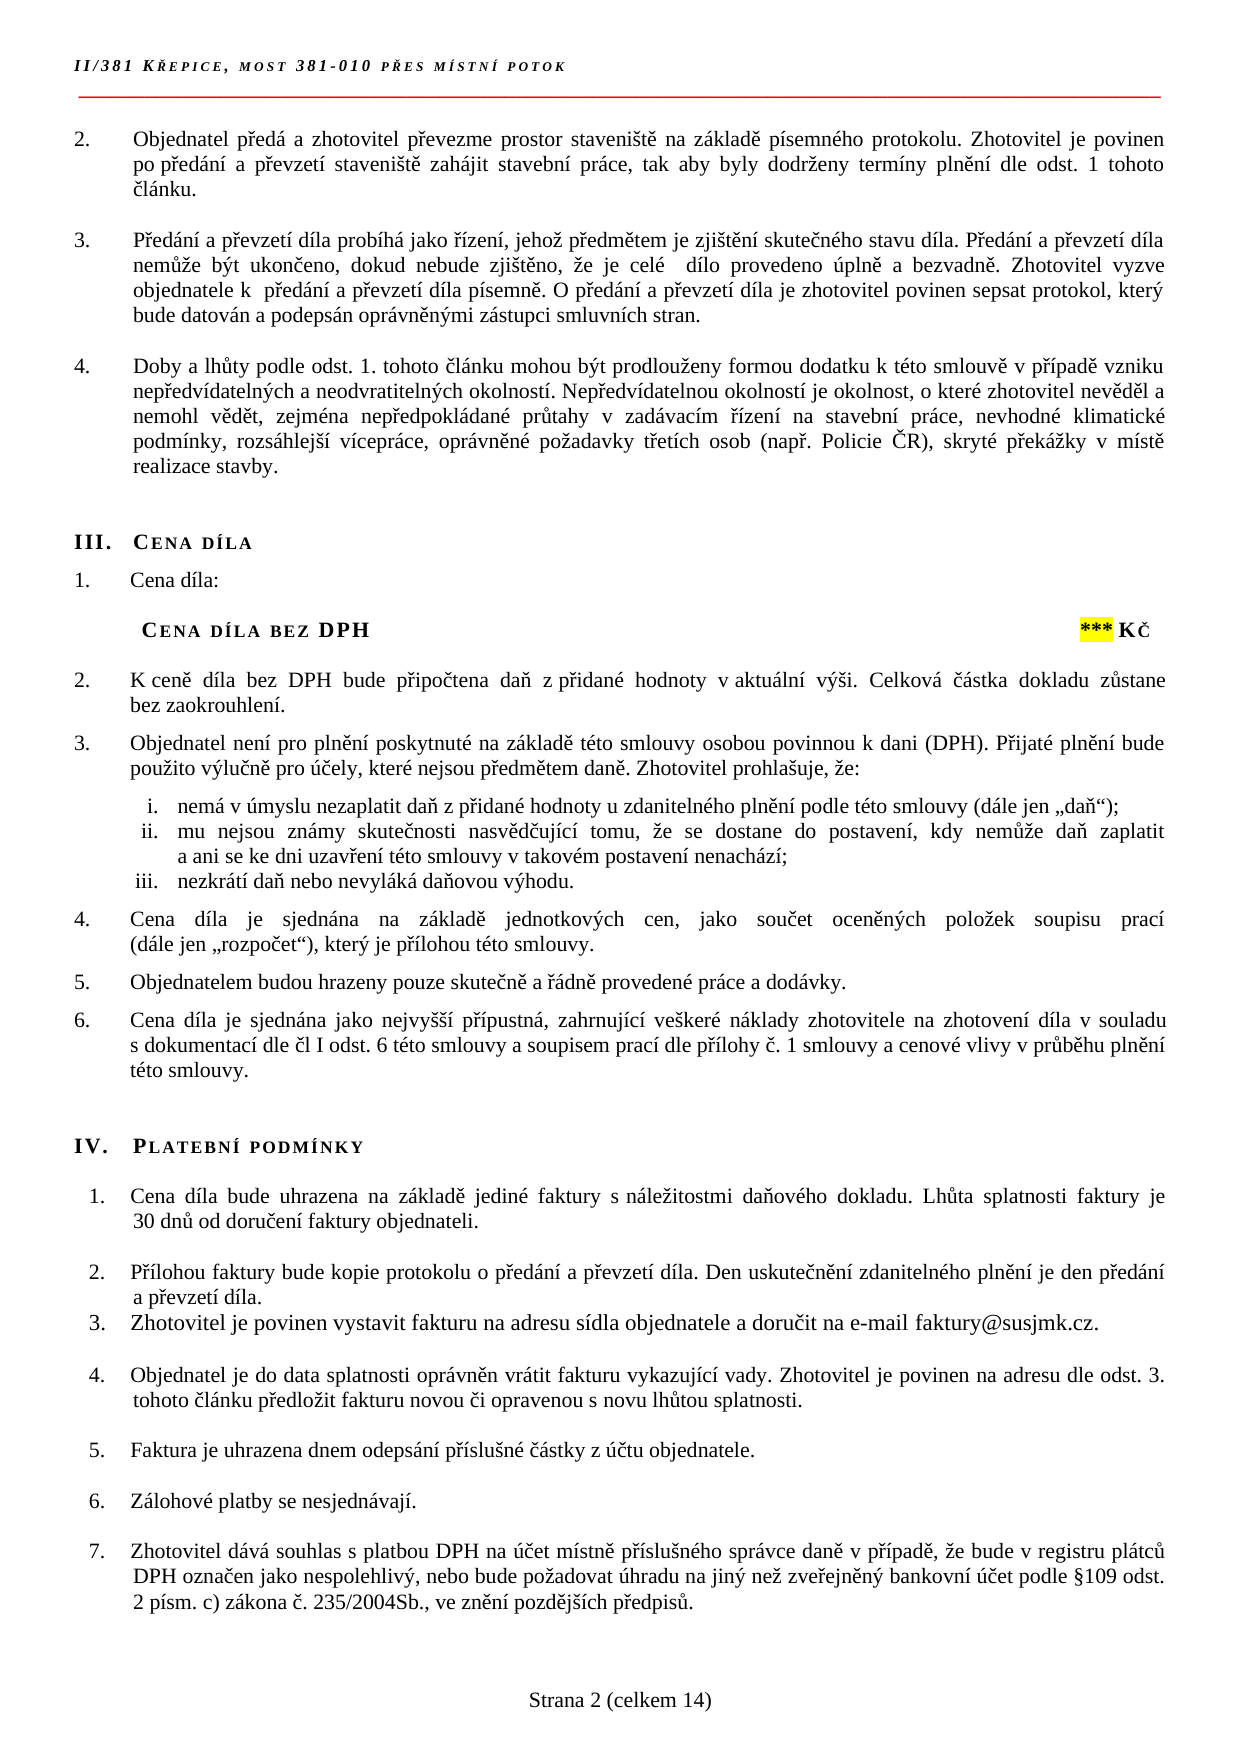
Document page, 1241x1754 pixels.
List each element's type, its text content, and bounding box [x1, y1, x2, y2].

list Cena díla je sjednána jako nejvyšší přípustná, zahrnující veškeré náklady zhotovitele na zhotovení díla v souladu s dokumentací dle čl I odst. 6 této smlouvy a soupisem prací dle přílohy č. 1 smlouvy a cenové vlivy v průběhu plnění této smlouvy. [74, 1007, 1166, 1082]
list Cena díla: [74, 567, 1166, 592]
list Objednatel předá a zhotovitel převezme prostor staveniště na základě písemného protokolu. Zhotovitel je povinen po předání a převzetí staveniště zahájit stavební práce, tak aby byly dodrženy termíny plnění dle odst. 1 tohoto článku. [74, 126, 1166, 201]
list Cena díla bude uhrazena na základě jediné faktury s náležitostmi daňového dokladu. Lhůta splatnosti faktury je 30 dnů od doručení faktury objednateli. [89, 1183, 1166, 1233]
table_header *** Kč [824, 604, 1161, 654]
list K ceně díla bez DPH bude připočtena daň z přidané hodnoty v aktuální výši. Celková částka dokladu zůstane bez zaokrouhlení. [74, 667, 1166, 717]
list mu nejsou známy skutečnosti nasvědčující tomu, že se dostane do postavení, kdy nemůže daň zaplatit a ani se ke dni uzavření této smlouvy v takovém postavení nenachází; [158, 818, 1166, 868]
list Objednatelem budou hrazeny pouze skutečně a řádně provedené práce a dodávky. [74, 969, 1166, 994]
list Zhotovitel je povinen vystavit fakturu na adresu sídla objednatele a doručit na e-mail faktury@susjmk.cz. [89, 1309, 1166, 1335]
list Objednatel není pro plnění poskytnuté na základě této smlouvy osobou povinnou k dani (DPH). Přijaté plnění bude použito výlučně pro účely, které nejsou předmětem daně. Zhotovitel prohlašuje, že: [74, 730, 1166, 780]
list Zálohové platby se nesjednávají. [89, 1488, 1166, 1513]
list Platební podmínky [74, 1133, 1166, 1158]
list nemá v úmyslu nezaplatit daň z přidané hodnoty u zdanitelného plnění podle této smlouvy (dále jen „daň“); [158, 793, 1166, 818]
list Přílohou faktury bude kopie protokolu o předání a převzetí díla. Den uskutečnění zdanitelného plnění je den předání a převzetí díla. [89, 1259, 1166, 1309]
list Cena díla [74, 529, 1166, 554]
list Zhotovitel dává souhlas s platbou DPH na účet místně příslušného správce daně v případě, že bude v registru plátců DPH označen jako nespolehlivý, nebo bude požadovat úhradu na jiný než zveřejněný bankovní účet podle §109 odst. 2 písm. c) zákona č. 235/2004Sb., ve znění pozdějších předpisů. [89, 1538, 1166, 1614]
list Předání a převzetí díla probíhá jako řízení, jehož předmětem je zjištění skutečného stavu díla. Předání a převzetí díla nemůže být ukončeno, dokud nebude zjištěno, že je celé dílo provedeno úplně a bezvadně. Zhotovitel vyzve objednatele k předání a převzetí díla písemně. O předání a převzetí díla je zhotovitel povinen sepsat protokol, který bude datován a podepsán oprávněnými zástupci smluvních stran. [74, 227, 1166, 327]
list nezkrátí daň nebo nevyláká daňovou výhodu. [158, 868, 1166, 894]
list Objednatel je do data splatnosti oprávněn vrátit fakturu vykazující vady. Zhotovitel je povinen na adresu dle odst. 3. tohoto článku předložit fakturu novou či opravenou s novu lhůtou splatnosti. [89, 1362, 1166, 1412]
list Doby a lhůty podle odst. 1. tohoto článku mohou být prodlouženy formou dodatku k této smlouvě v případě vzniku nepředvídatelných a neodvratitelných okolností. Nepředvídatelnou okolností je okolnost, o které zhotovitel nevěděl a nemohl vědět, zejména nepředpokládané průtahy v zadávacím řízení na stavební práce, nevhodné klimatické podmínky, rozsáhlejší vícepráce, oprávněné požadavky třetích osob (např. Policie ČR), skryté překážky v místě realizace stavby. [74, 353, 1166, 479]
table_header Cena díla bez DPH [130, 604, 824, 654]
list Cena díla je sjednána na základě jednotkových cen, jako součet oceněných položek soupisu prací (dále jen „rozpočet“), který je přílohou této smlouvy. [74, 906, 1166, 957]
list Faktura je uhrazena dnem odepsání příslušné částky z účtu objednatele. [89, 1437, 1166, 1463]
